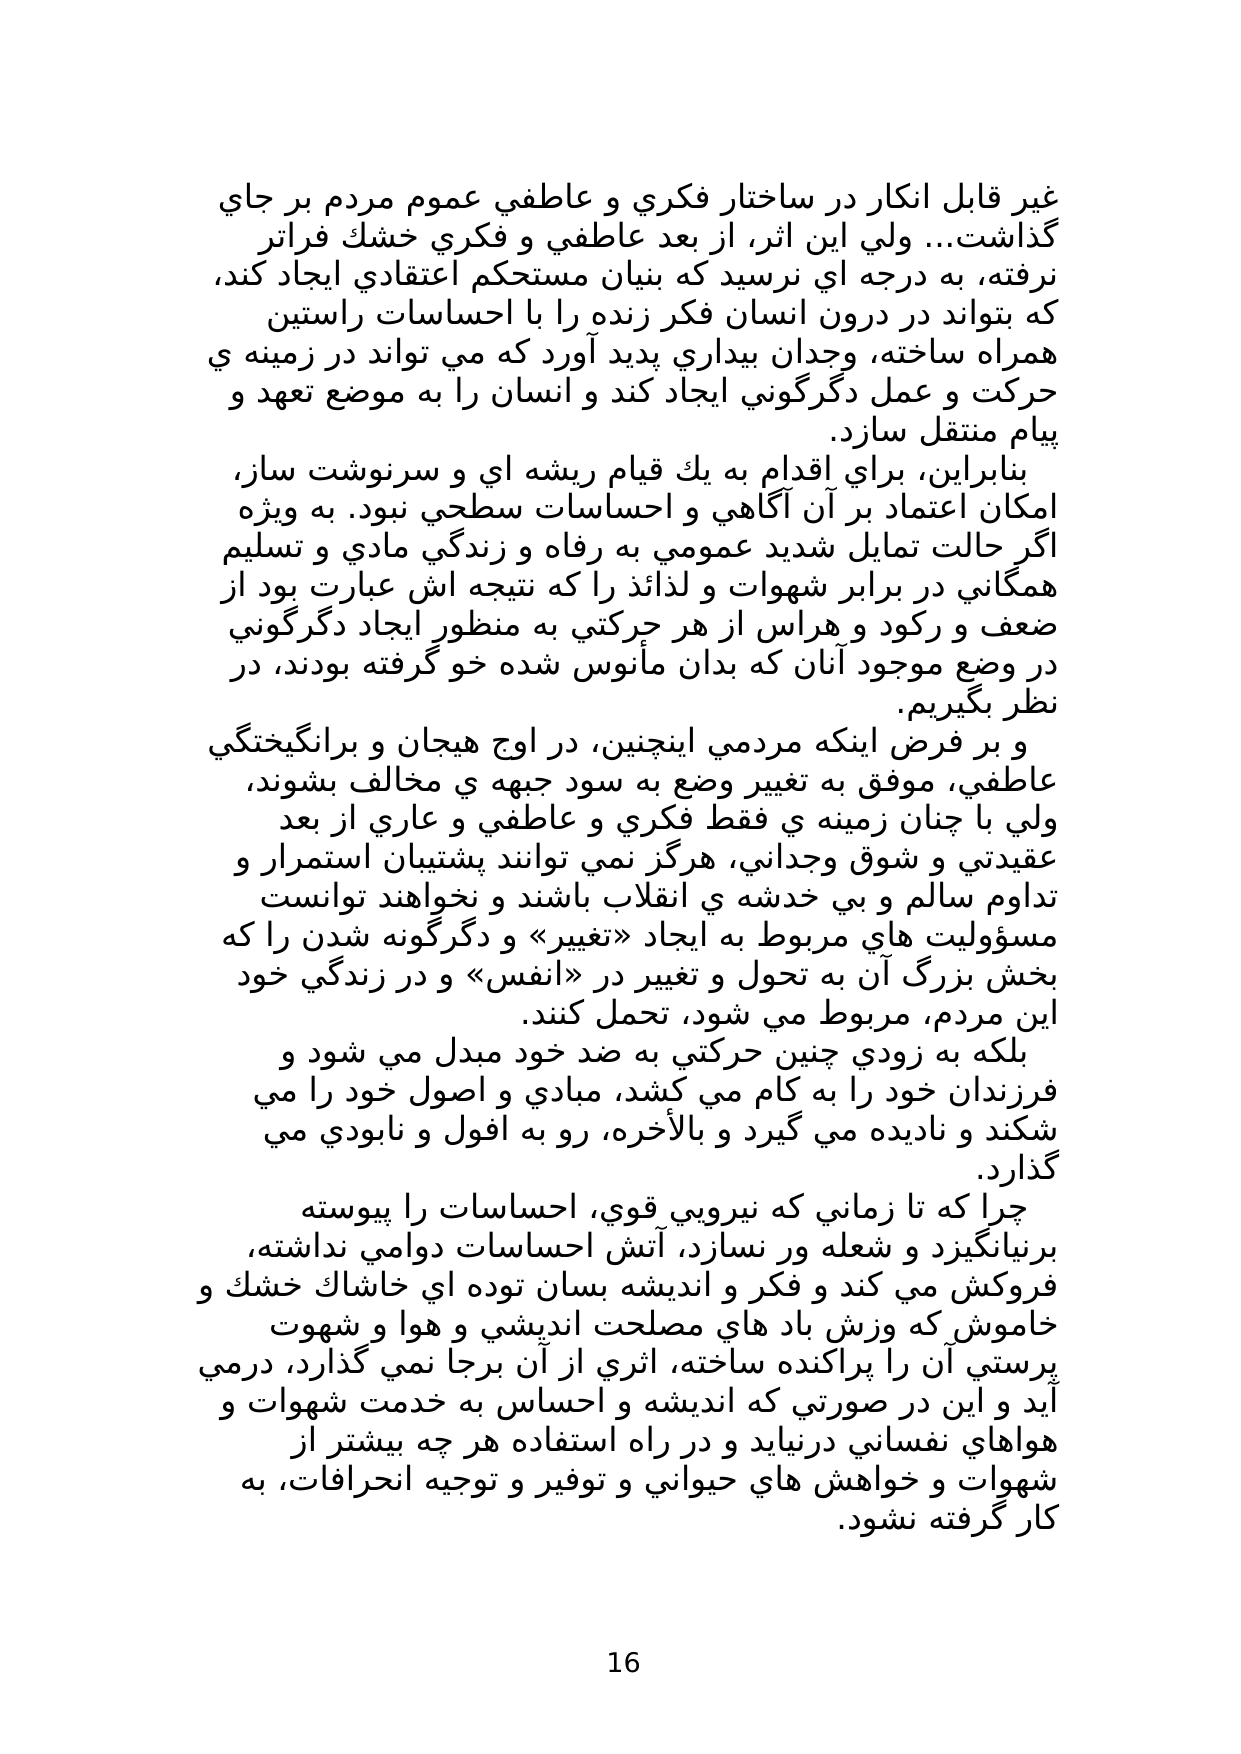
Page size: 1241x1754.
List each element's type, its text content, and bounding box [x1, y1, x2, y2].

text چرا كه تا زماني كه نيرويي قوي، احساسات را پيوسته برنيانگيزد و شعله ور نسازد، آتش احساسات دوامي نداشته، فروكش مي كند و فكر و انديشه بسان توده اي خاشاك خشك و خاموش كه وزش باد هاي مصلحت انديشي و هوا و شهوت پرستي آن را پراكنده ساخته، اثري از آن برجا نمي گذارد، درمي آيد و اين در صورتي كه انديشه و احساس به خدمت شهوات و هواهاي نفساني درنيايد و در راه استفاده هر چه بيشتر از شهوات و خواهش هاي حيواني و توفير و توجيه انحرافات، به كار گرفته نشود. [187, 1187, 1059, 1537]
text بنابراين، براي اقدام به يك قيام ريشه اي و سرنوشت ساز، امكان اعتماد بر آن آگاهي و احساسات سطحي نبود. به ويژه اگر حالت تمايل شديد عمومي به رفاه و زندگي مادي و تسليم همگاني در برابر شهوات و لذائذ را كه نتيجه اش عبارت بود از ضعف و ركود و هراس از هر حركتي به منظور ايجاد دگرگوني در وضع موجود آنان كه بدان مأنوس شده خو گرفته بودند، در نظر بگيريم. [187, 449, 1059, 721]
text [187, 177, 1059, 449]
text و بر فرض اينكه مردمي اينچنين، در اوج هيجان و برانگيختگي عاطفي، موفق به تغيير وضع به سود جبهه ي مخالف بشوند، ولي با چنان زمينه ي فقط فكري و عاطفي و عاري از بعد عقيدتي و شوق وجداني، هرگز نمي توانند پشتيبان استمرار و تداوم سالم و بي خدشه ي انقلاب باشند و نخواهند توانست مسؤوليت هاي مربوط به ايجاد «تغيير» و دگرگونه شدن را كه بخش بزرگ آن به تحول و تغيير در «انفس» و در زندگي خود اين مردم، مربوط مي شود، تحمل كنند. [187, 721, 1059, 1032]
text بلكه به زودي چنين حركتي به ضد خود مبدل مي شود و فرزندان خود را به كام مي كشد، مبادي و اصول خود را مي شكند و ناديده مي گيرد و بالأخره، رو به افول و نابودي مي گذارد. [187, 1032, 1059, 1187]
